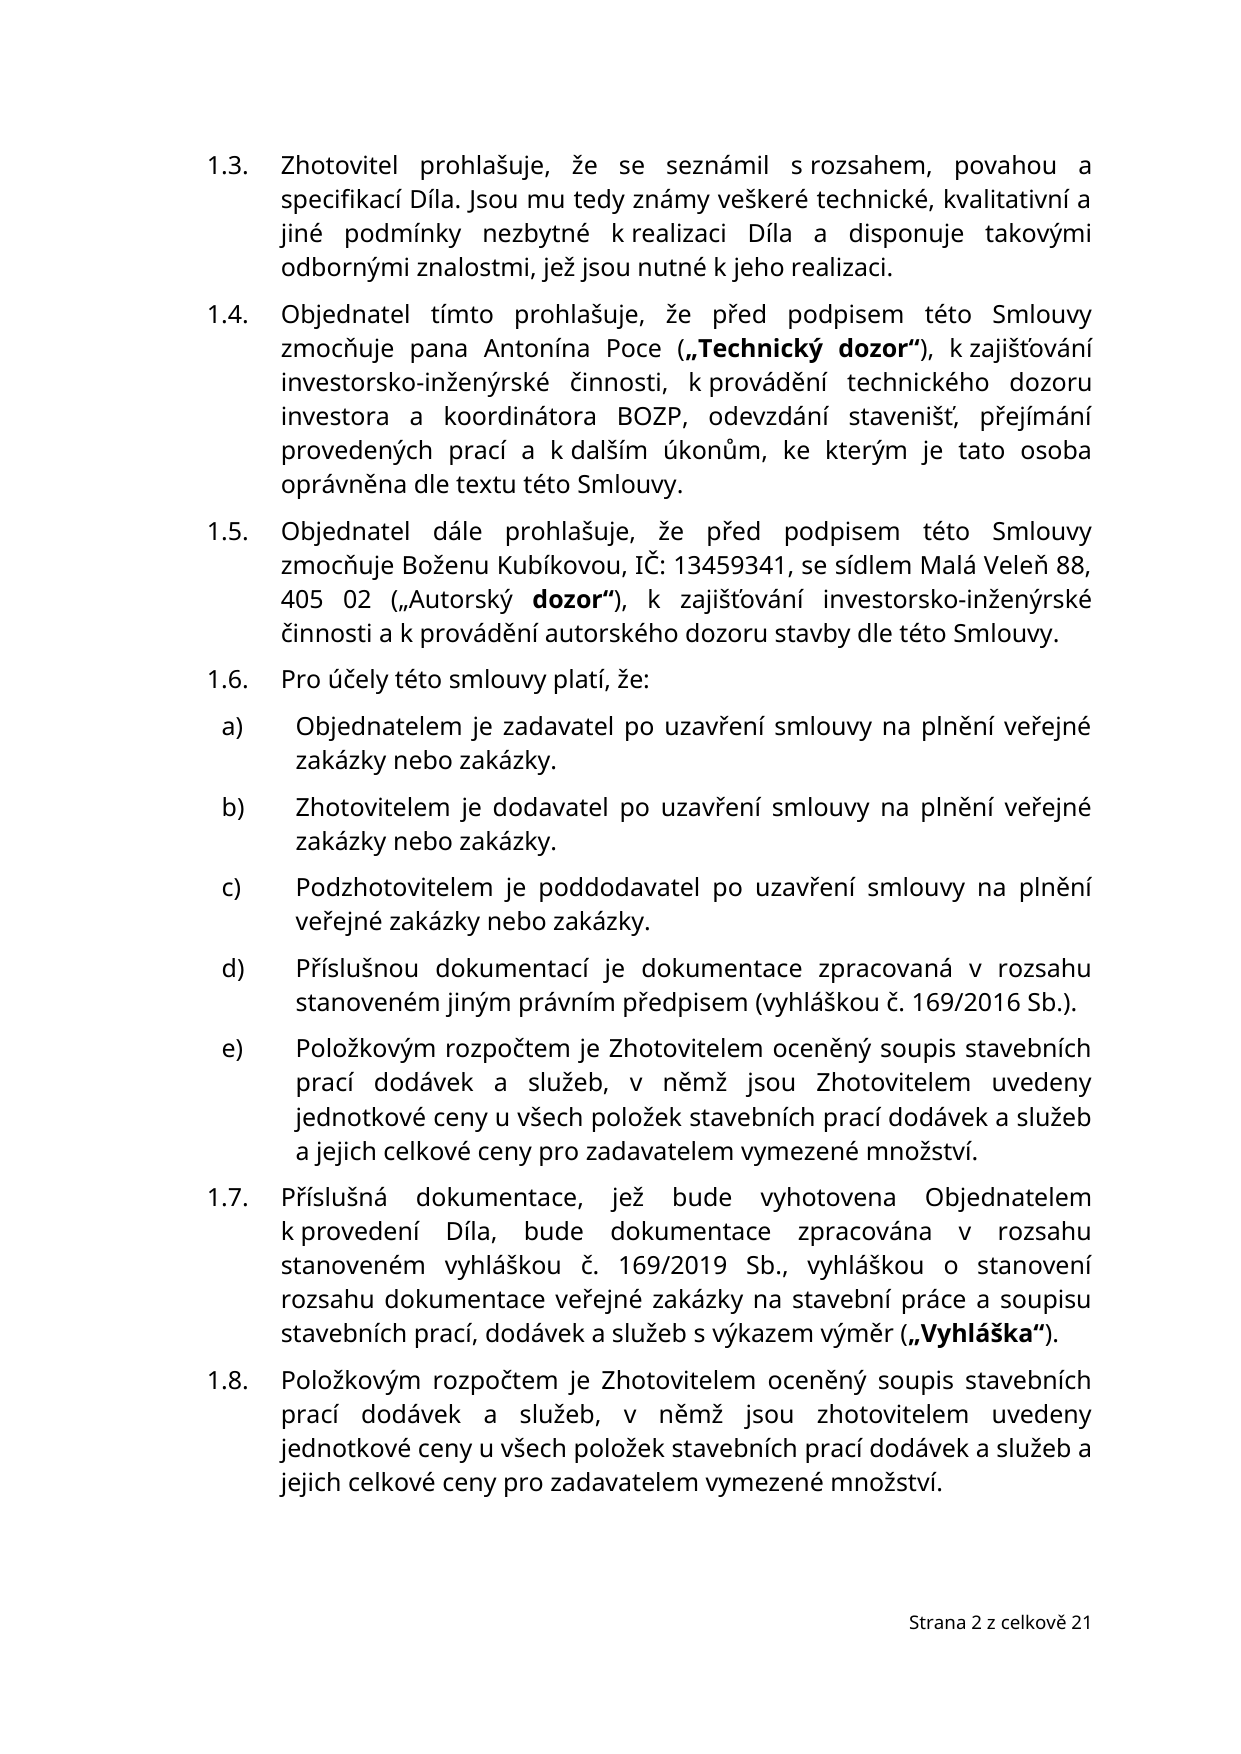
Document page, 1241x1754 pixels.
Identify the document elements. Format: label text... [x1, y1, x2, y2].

list Příslušnou dokumentací je dokumentace zpracovaná v rozsahu stanoveném jiným právním předpisem (vyhláškou č. 169/2016 Sb.). [221, 950, 1093, 1018]
list Objednatelem je zadavatel po uzavření smlouvy na plnění veřejné zakázky nebo zakázky. [221, 708, 1093, 777]
text Příslušná dokumentace, jež bude vyhotovena Objednatelem k provedení Díla, bude dokumentace zpracována v rozsahu stanoveném vyhláškou č. 169/2019 Sb., vyhláškou o stanovení rozsahu dokumentace veřejné zakázky na stavební práce a soupisu stavebních prací, dodávek a služeb s výkazem výměr („Vyhláška“). [207, 1180, 1093, 1350]
text Objednatel dále prohlašuje, že před podpisem této Smlouvy zmocňuje Boženu Kubíkovou, IČ: 13459341, se sídlem Malá Veleň 88, 405 02 („Autorský dozor“), k zajišťování investorsko-inženýrské činnosti a k provádění autorského dozoru stavby dle této Smlouvy. [207, 513, 1093, 649]
list Položkovým rozpočtem je Zhotovitelem oceněný soupis stavebních prací dodávek a služeb, v němž jsou Zhotovitelem uvedeny jednotkové ceny u všech položek stavebních prací dodávek a služeb a jejich celkové ceny pro zadavatelem vymezené množství. [221, 1031, 1093, 1167]
text Pro účely této smlouvy platí, že: [207, 662, 1093, 696]
list Zhotovitelem je dodavatel po uzavření smlouvy na plnění veřejné zakázky nebo zakázky. [221, 789, 1093, 857]
text Položkovým rozpočtem je Zhotovitelem oceněný soupis stavebních prací dodávek a služeb, v němž jsou zhotovitelem uvedeny jednotkové ceny u všech položek stavebních prací dodávek a služeb a jejich celkové ceny pro zadavatelem vymezené množství. [207, 1363, 1093, 1499]
text Objednatel tímto prohlašuje, že před podpisem této Smlouvy zmocňuje pana Antonína Poce („Technický dozor“), k zajišťování investorsko-inženýrské činnosti, k provádění technického dozoru investora a koordinátora BOZP, odevzdání stavenišť, přejímání provedených prací a k dalším úkonům, ke kterým je tato osoba oprávněna dle textu této Smlouvy. [207, 296, 1093, 501]
text Zhotovitel prohlašuje, že se seznámil s rozsahem, povahou a specifikací Díla. Jsou mu tedy známy veškeré technické, kvalitativní a jiné podmínky nezbytné k realizaci Díla a disponuje takovými odbornými znalostmi, jež jsou nutné k jeho realizaci. [207, 148, 1093, 284]
list Podzhotovitelem je poddodavatel po uzavření smlouvy na plnění veřejné zakázky nebo zakázky. [221, 870, 1093, 938]
